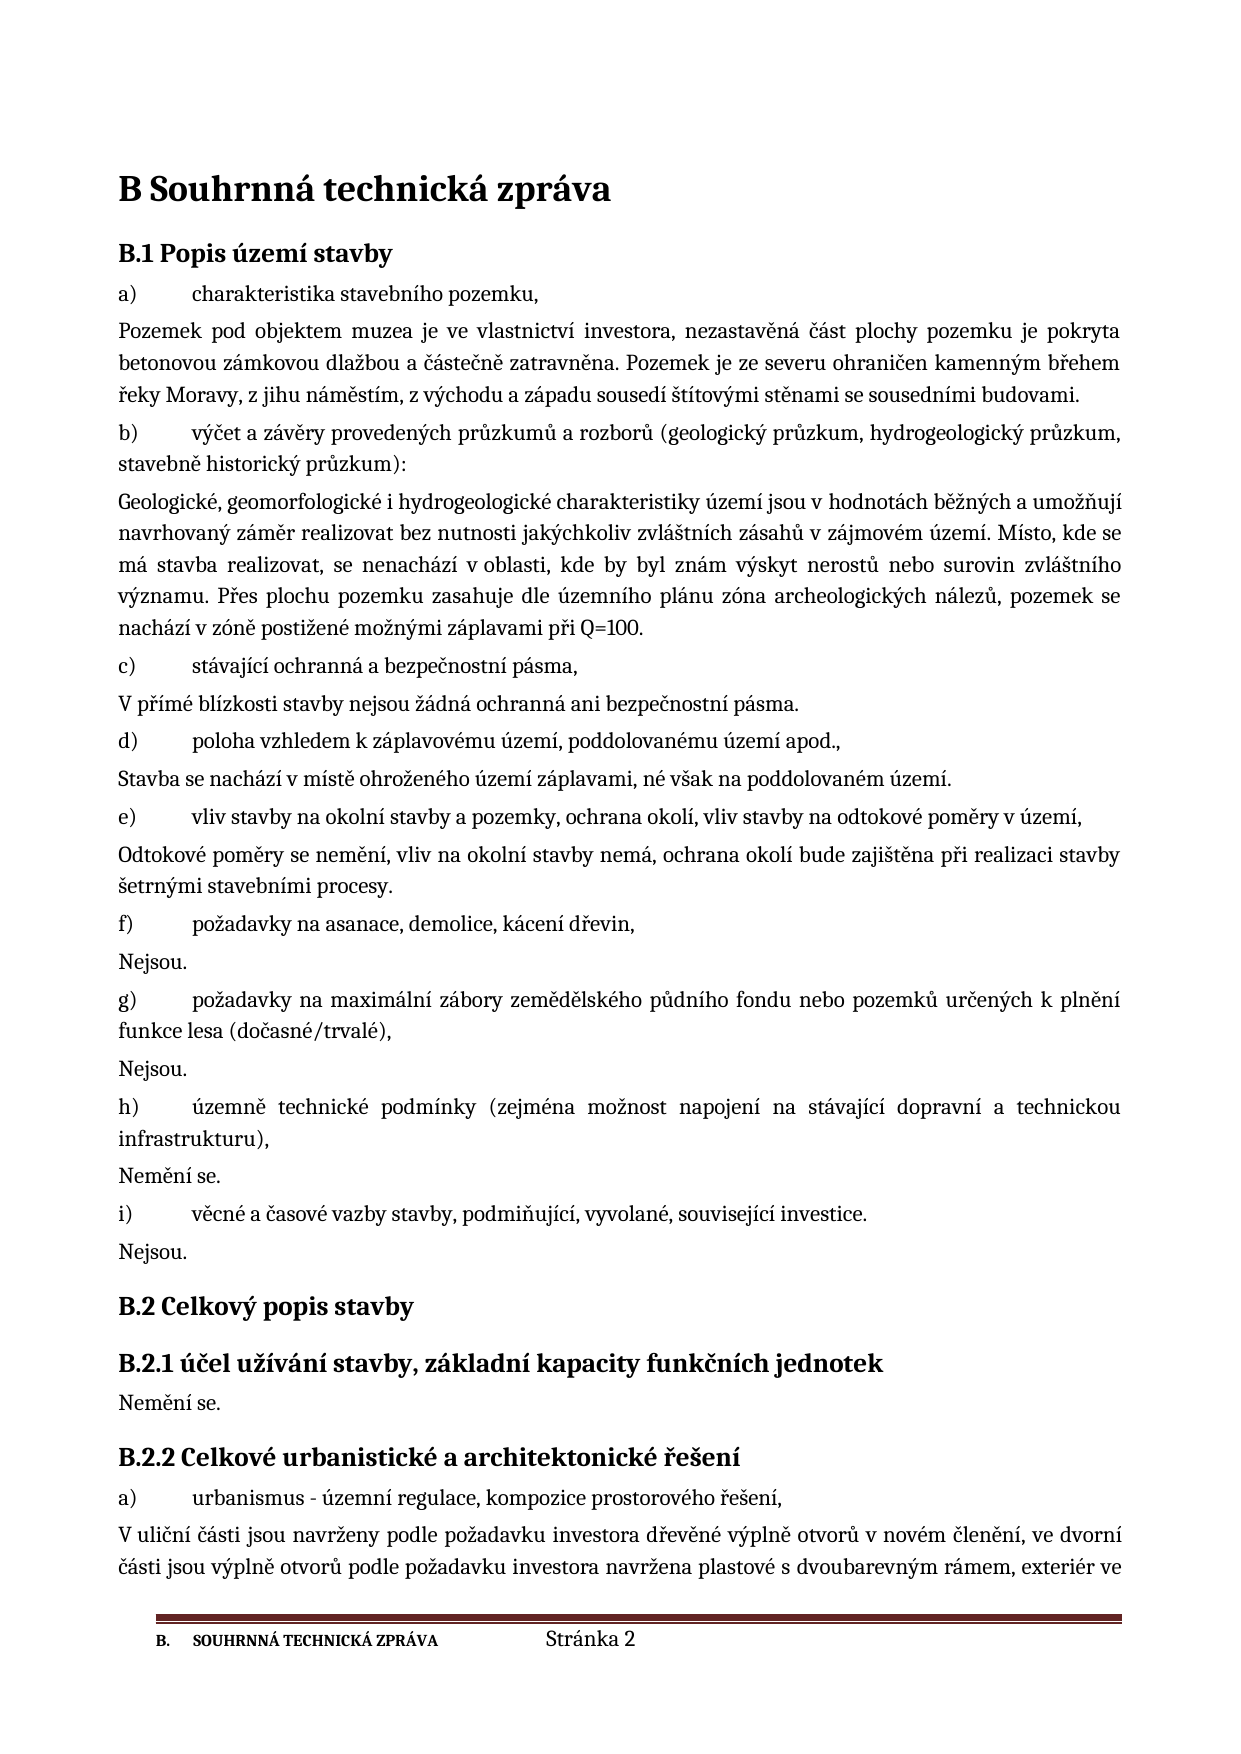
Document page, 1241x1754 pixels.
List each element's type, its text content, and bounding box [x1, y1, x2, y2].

subtitle B.1 Popis území stavby [118, 238, 1122, 270]
text Nemění se. [118, 1163, 1122, 1190]
text i) věcné a časové vazby stavby, podmiňující, vyvolané, související investice. [118, 1201, 1122, 1227]
text g) požadavky na maximální zábory zemědělského půdního fondu nebo pozemků určených k plnění funkce lesa (dočasné/trvalé), [118, 987, 1122, 1045]
subtitle B Souhrnná technická zpráva [118, 168, 1122, 211]
text f) požadavky na asanace, demolice, kácení dřevin, [118, 911, 1122, 937]
text b) výčet a závěry provedených průzkumů a rozborů (geologický průzkum, hydrogeologický průzkum, stavebně historický průzkum): [118, 419, 1122, 477]
text c) stávající ochranná a bezpečnostní pásma, [118, 653, 1122, 679]
subtitle B.2 Celkový popis stavby [118, 1291, 1122, 1322]
text Stavba se nachází v místě ohroženého území záplavami, né však na poddolovaném území. [118, 766, 1122, 792]
text Nejsou. [118, 1239, 1122, 1265]
text Nejsou. [118, 949, 1122, 975]
text Geologické, geomorfologické i hydrogeologické charakteristiky území jsou v hodnotách běžných a umožňují navrhovaný záměr realizovat bez nutnosti jakýchkoliv zvláštních zásahů v zájmovém území. Místo, kde se má stavba realizovat, se nenachází v oblasti, kde by byl znám výskyt nerostů nebo surovin zvláštního významu. Přes plochu pozemku zasahuje dle územního plánu zóna archeologických nálezů, pozemek se nachází v zóně postižené možnými záplavami při Q=100. [118, 489, 1122, 641]
text Pozemek pod objektem muzea je ve vlastnictví investora, nezastavěná část plochy pozemku je pokryta betonovou zámkovou dlažbou a částečně zatravněna. Pozemek je ze severu ohraničen kamenným břehem řeky Moravy, z jihu náměstím, z východu a západu sousedí štítovými stěnami se sousedními budovami. [118, 318, 1122, 408]
text h) územně technické podmínky (zejména možnost napojení na stávající dopravní a technickou infrastrukturu), [118, 1094, 1122, 1152]
text Nemění se. [118, 1390, 1122, 1416]
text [118, 1522, 1122, 1580]
text d) poloha vzhledem k záplavovému území, poddolovanému území apod., [118, 728, 1122, 755]
text Nejsou. [118, 1056, 1122, 1082]
text V přímé blízkosti stavby nejsou žádná ochranná ani bezpečnostní pásma. [118, 691, 1122, 717]
text a) urbanismus - územní regulace, kompozice prostorového řešení, [118, 1484, 1122, 1511]
subtitle B.2.1 účel užívání stavby, základní kapacity funkčních jednotek [118, 1348, 1122, 1379]
text a) charakteristika stavebního pozemku, [118, 281, 1122, 307]
text e) vliv stavby na okolní stavby a pozemky, ochrana okolí, vliv stavby na odtokové poměry v území, [118, 804, 1122, 830]
subtitle B.2.2 Celkové urbanistické a architektonické řešení [118, 1442, 1122, 1473]
text Odtokové poměry se nemění, vliv na okolní stavby nemá, ochrana okolí bude zajištěna při realizaci stavby šetrnými stavebními procesy. [118, 842, 1122, 900]
